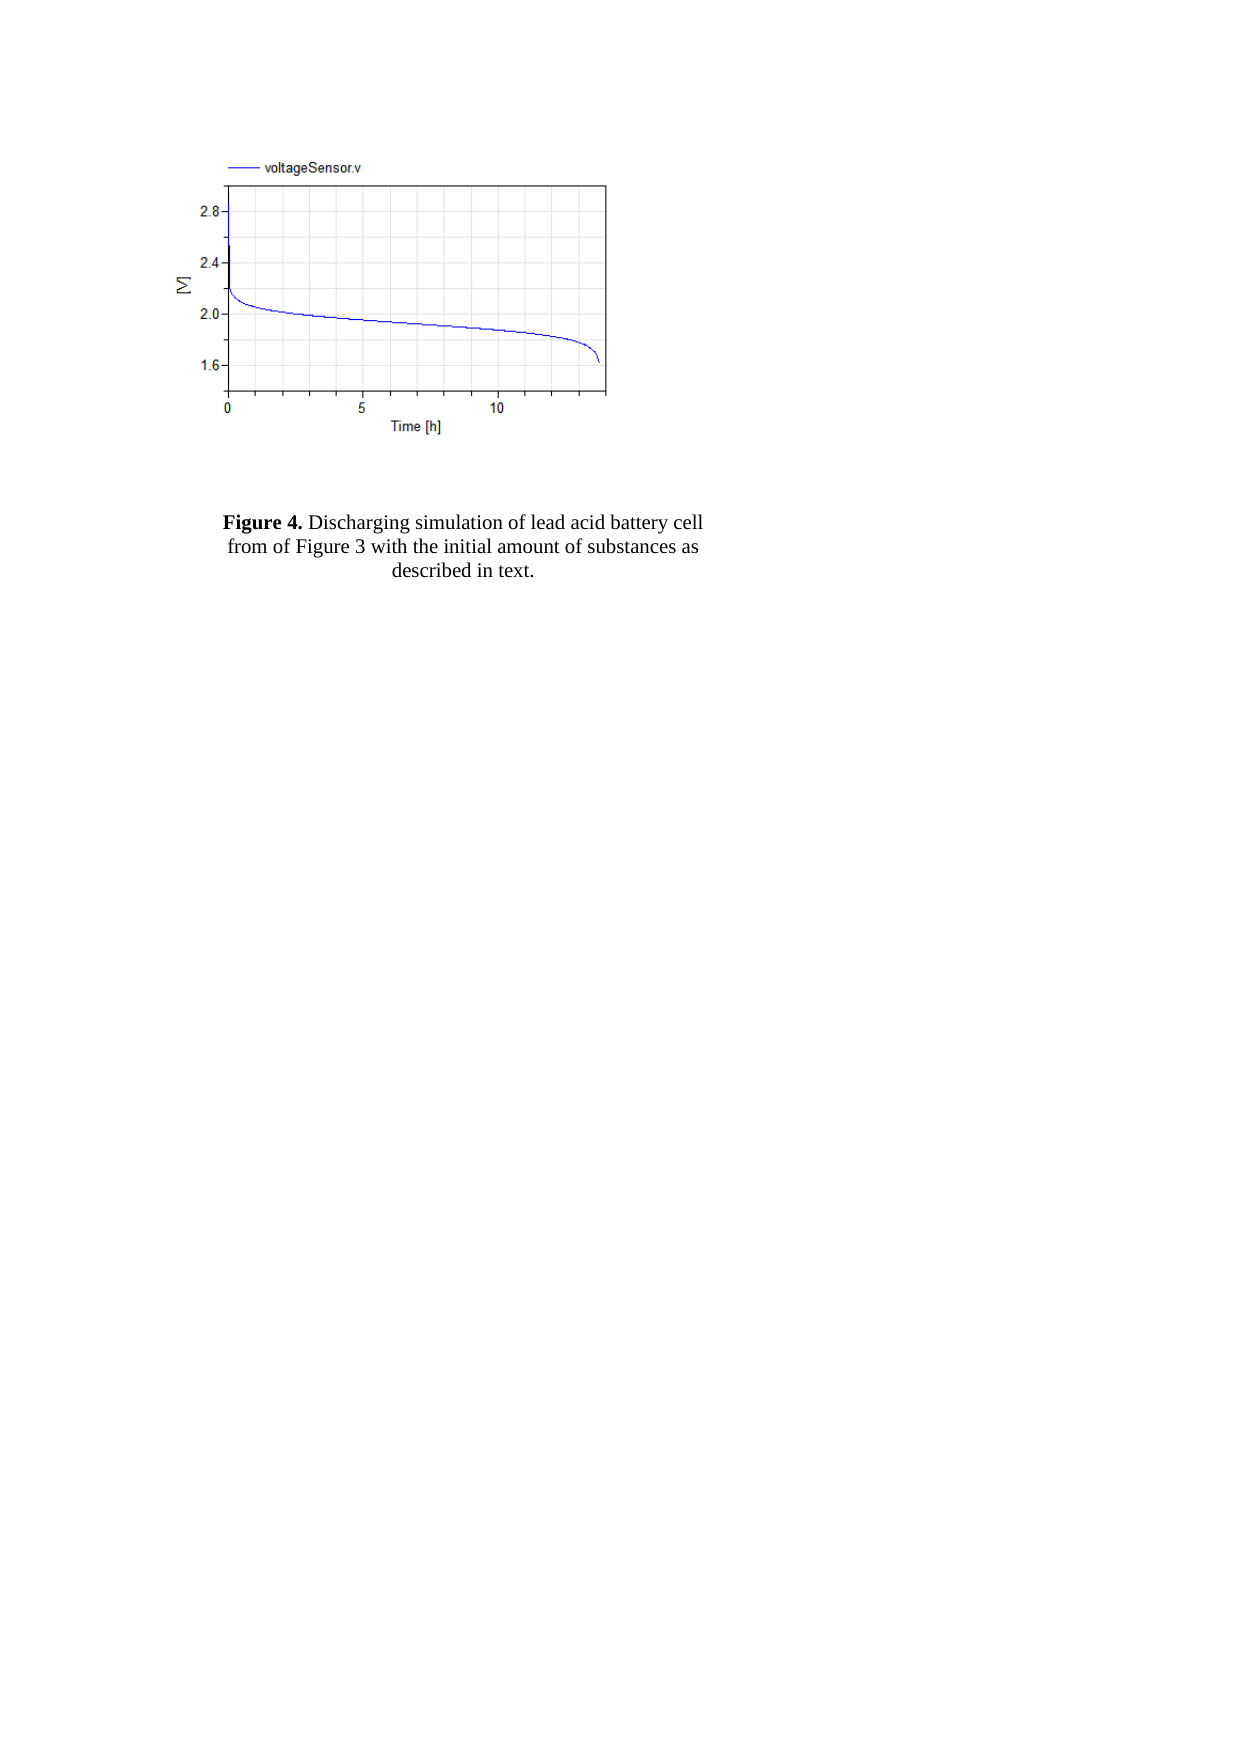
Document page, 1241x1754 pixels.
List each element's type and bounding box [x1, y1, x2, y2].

picture [147, 147, 632, 444]
